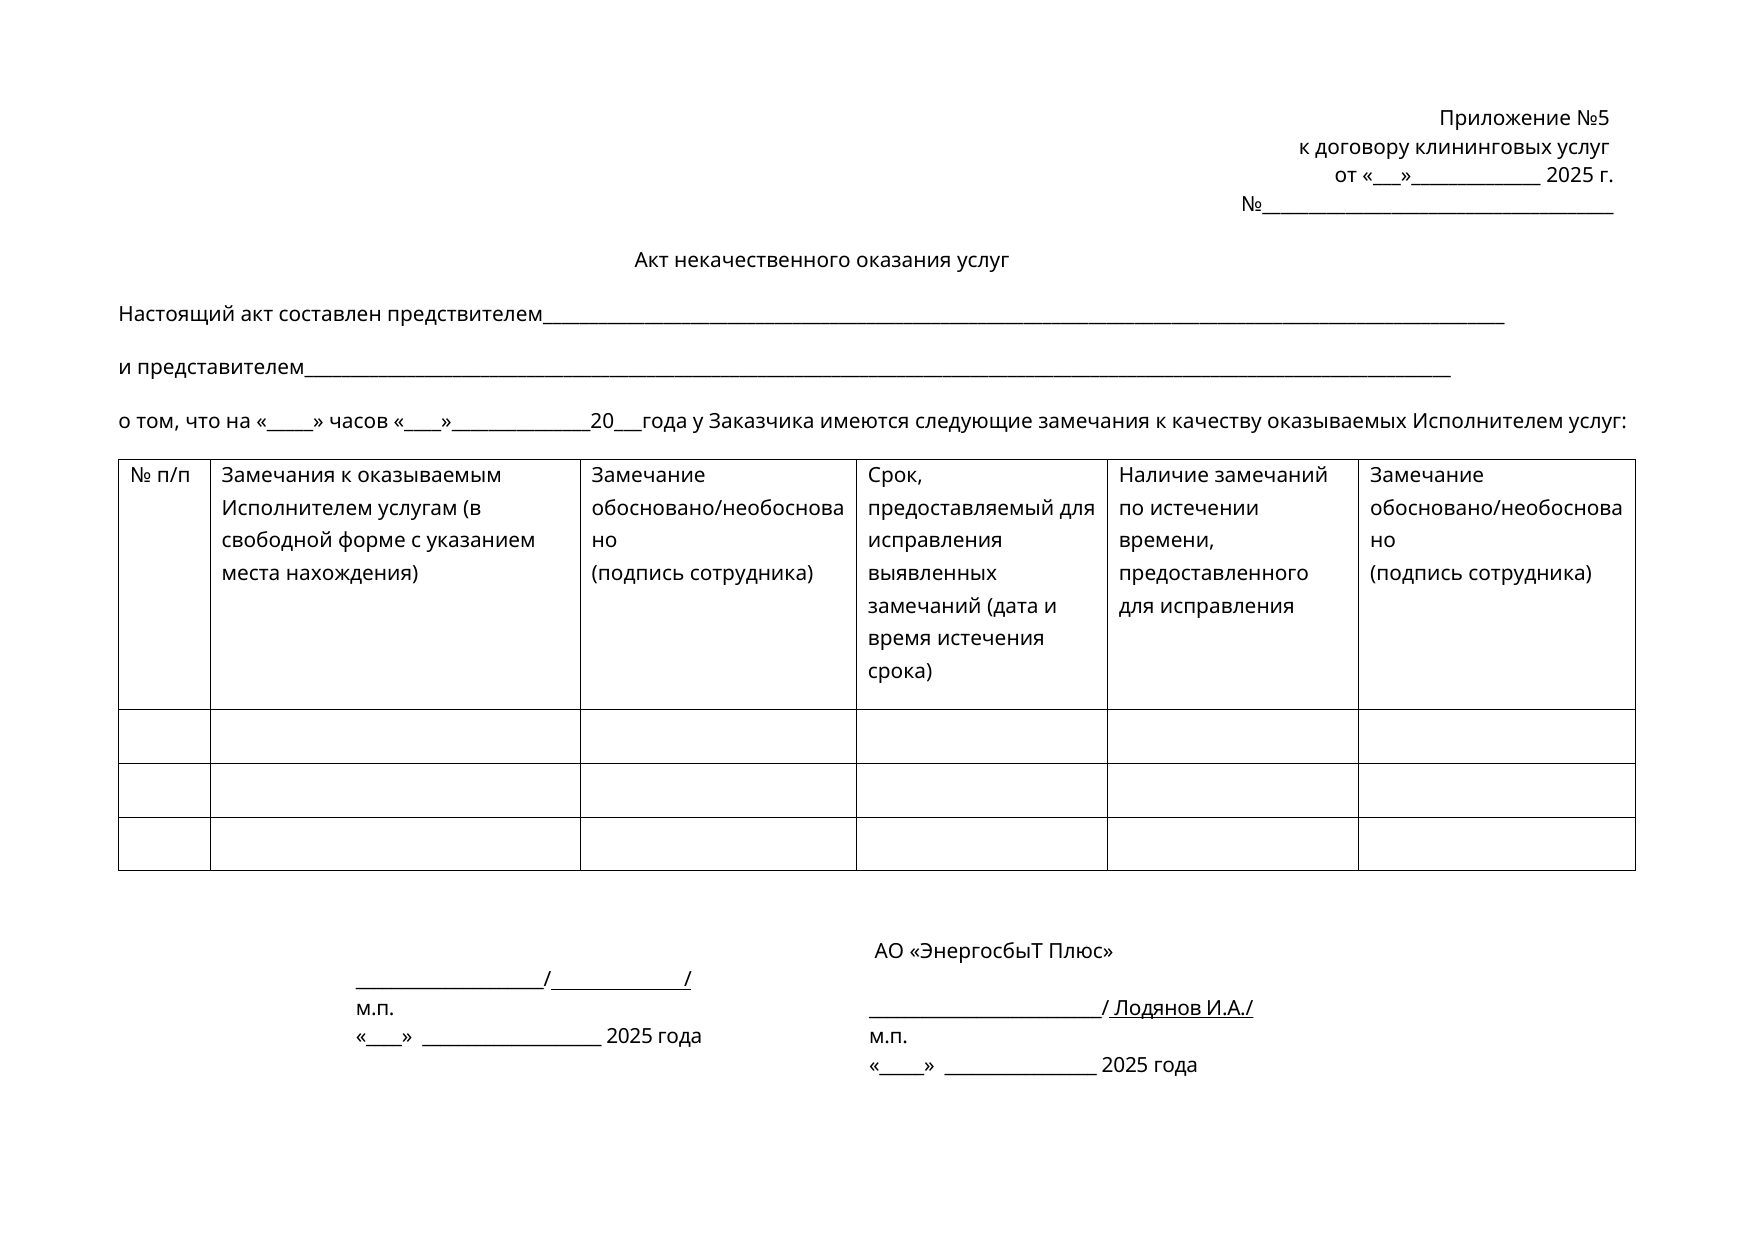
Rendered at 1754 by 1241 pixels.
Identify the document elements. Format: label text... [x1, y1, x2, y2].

table_cell [1359, 710, 1635, 763]
table_header Замечание обосновано/необосновано (подпись сотрудника) [581, 460, 856, 709]
table_cell [119, 710, 210, 763]
text к договору клининговых услуг [118, 132, 1609, 160]
table_cell [211, 764, 580, 817]
table_cell [581, 710, 856, 763]
table_header Замечание обосновано/необосновано (подпись сотрудника) [1359, 460, 1635, 709]
table_header _____________________/ / м.п. «____» ____________________ 2025 года [344, 936, 858, 1078]
table_cell [857, 818, 1107, 870]
table_cell [119, 818, 210, 870]
text о том, что на «_____» часов «____»_______________20___года у Заказчика имеются следующие замечания к качеству оказываемых Исполнителем услуг: [118, 406, 1636, 434]
table_header № п/п [119, 460, 210, 709]
table_cell [1108, 710, 1358, 763]
table_header Наличие замечаний по истечении времени, предоставленного для исправления [1108, 460, 1358, 709]
text Акт некачественного оказания услуг [118, 246, 1636, 274]
text Приложение №5 [118, 103, 1609, 132]
table_header Замечания к оказываемым Исполнителем услугам (в свободной форме с указанием места нахождения) [211, 460, 580, 709]
table_cell [211, 710, 580, 763]
table_cell [1359, 764, 1635, 817]
table_cell [581, 764, 856, 817]
text и представителем____________________________________________________________________________________________________________________________ [118, 352, 1636, 381]
table_header Срок, предоставляемый для исправления выявленных замечаний (дата и время истечения срока) [857, 460, 1107, 709]
table_cell [1108, 764, 1358, 817]
table_cell [211, 818, 580, 870]
table_cell [1108, 818, 1358, 870]
table_header АО «ЭнергосбыТ Плюс» __________________________/ Лодянов И.А./ м.п. «_____» _________________ 2025 года [858, 936, 1410, 1078]
table_cell [119, 764, 210, 817]
table_cell [581, 818, 856, 870]
table_cell [1359, 818, 1635, 870]
text от «___»______________ 2025 г. №______________________________________ [148, 160, 1614, 217]
text Настоящий акт составлен предствителем________________________________________________________________________________________________________ [118, 299, 1636, 327]
table_cell [857, 710, 1107, 763]
table_cell [857, 764, 1107, 817]
